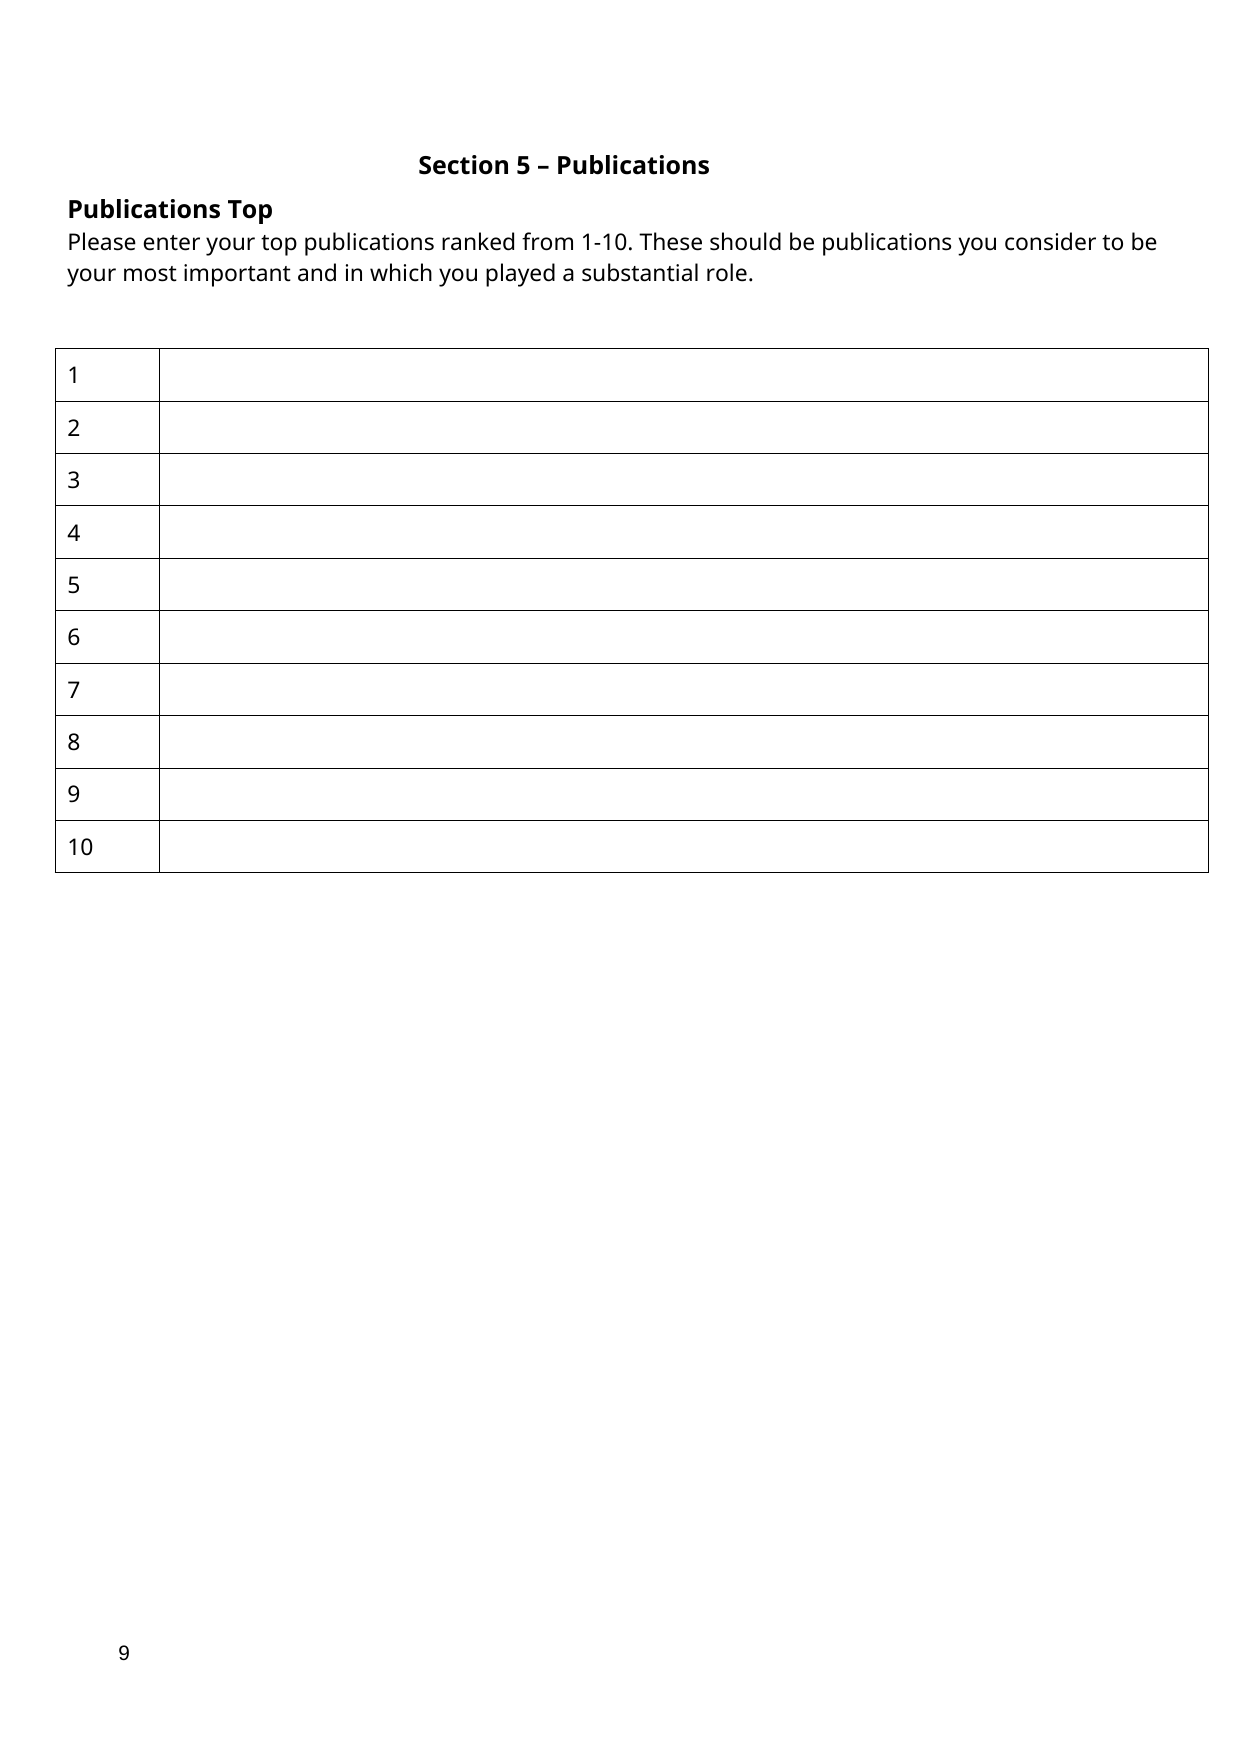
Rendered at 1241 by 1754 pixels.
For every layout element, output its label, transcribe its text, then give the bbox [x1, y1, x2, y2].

table_cell [160, 559, 1208, 610]
table_cell [160, 349, 1208, 401]
table_cell [160, 664, 1208, 715]
text Section 5 – Publications [343, 148, 1122, 182]
table_cell 9 [56, 769, 159, 820]
table_cell 3 [56, 454, 159, 505]
table_cell 5 [56, 559, 159, 610]
table_cell [160, 769, 1208, 820]
table_cell [160, 821, 1208, 872]
table_cell 6 [56, 611, 159, 663]
table_cell 7 [56, 664, 159, 715]
table_cell 8 [56, 716, 159, 767]
table_cell [160, 506, 1208, 558]
table_header Publications Top Please enter your top publications ranked from 1-10. These should be publications you consider to be your most important and in which you played a substantial role. [55, 192, 1208, 348]
table_cell 10 [56, 821, 159, 872]
table_cell [160, 402, 1208, 453]
table_cell [160, 454, 1208, 505]
table_cell 1 [56, 349, 159, 401]
table_cell [160, 611, 1208, 663]
table_cell 2 [56, 402, 159, 453]
table_cell [160, 716, 1208, 767]
table_cell 4 [56, 506, 159, 558]
